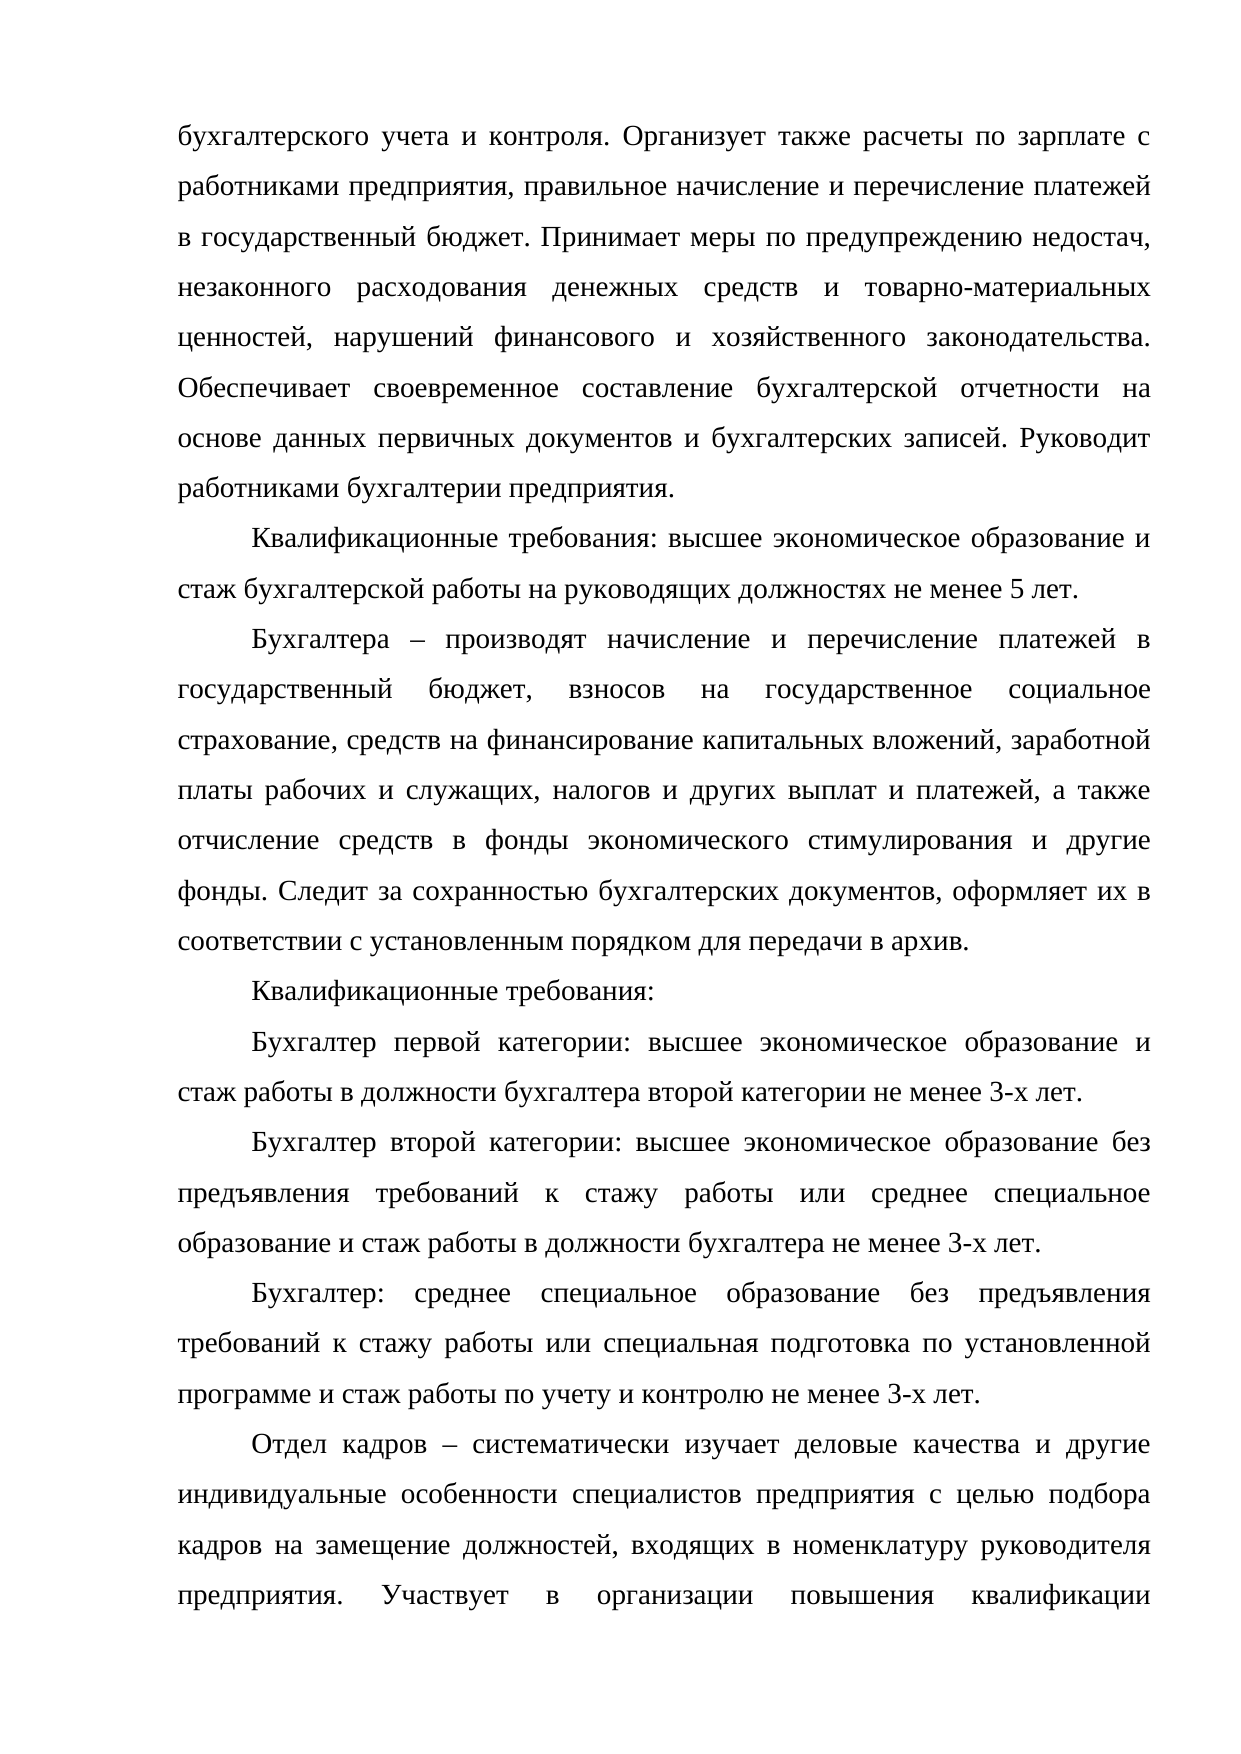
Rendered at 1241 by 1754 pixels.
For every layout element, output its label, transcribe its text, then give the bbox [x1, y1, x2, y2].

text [177, 118, 1152, 504]
text Квалификационные требования: высшее экономическое образование и стаж бухгалтерской работы на руководящих должностях не менее 5 лет. [177, 521, 1152, 604]
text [177, 1426, 1152, 1611]
text Бухгалтер первой категории: высшее экономическое образование и стаж работы в должности бухгалтера второй категории не менее 3-х лет. [177, 1024, 1152, 1108]
text Бухгалтер: среднее специальное образование без предъявления требований к стажу работы или специальная подготовка по установленной программе и стаж работы по учету и контролю не менее 3-х лет. [177, 1275, 1152, 1409]
text Бухгалтера – производят начисление и перечисление платежей в государственный бюджет, взносов на государственное социальное страхование, средств на финансирование капитальных вложений, заработной платы рабочих и служащих, налогов и других выплат и платежей, а также отчисление средств в фонды экономического стимулирования и другие фонды. Следит за сохранностью бухгалтерских документов, оформляет их в соответствии с установленным порядком для передачи в архив. [177, 621, 1152, 957]
text Бухгалтер второй категории: высшее экономическое образование без предъявления требований к стажу работы или среднее специальное образование и стаж работы в должности бухгалтера не менее 3-х лет. [177, 1124, 1152, 1258]
text Квалификационные требования: [177, 973, 1152, 1007]
